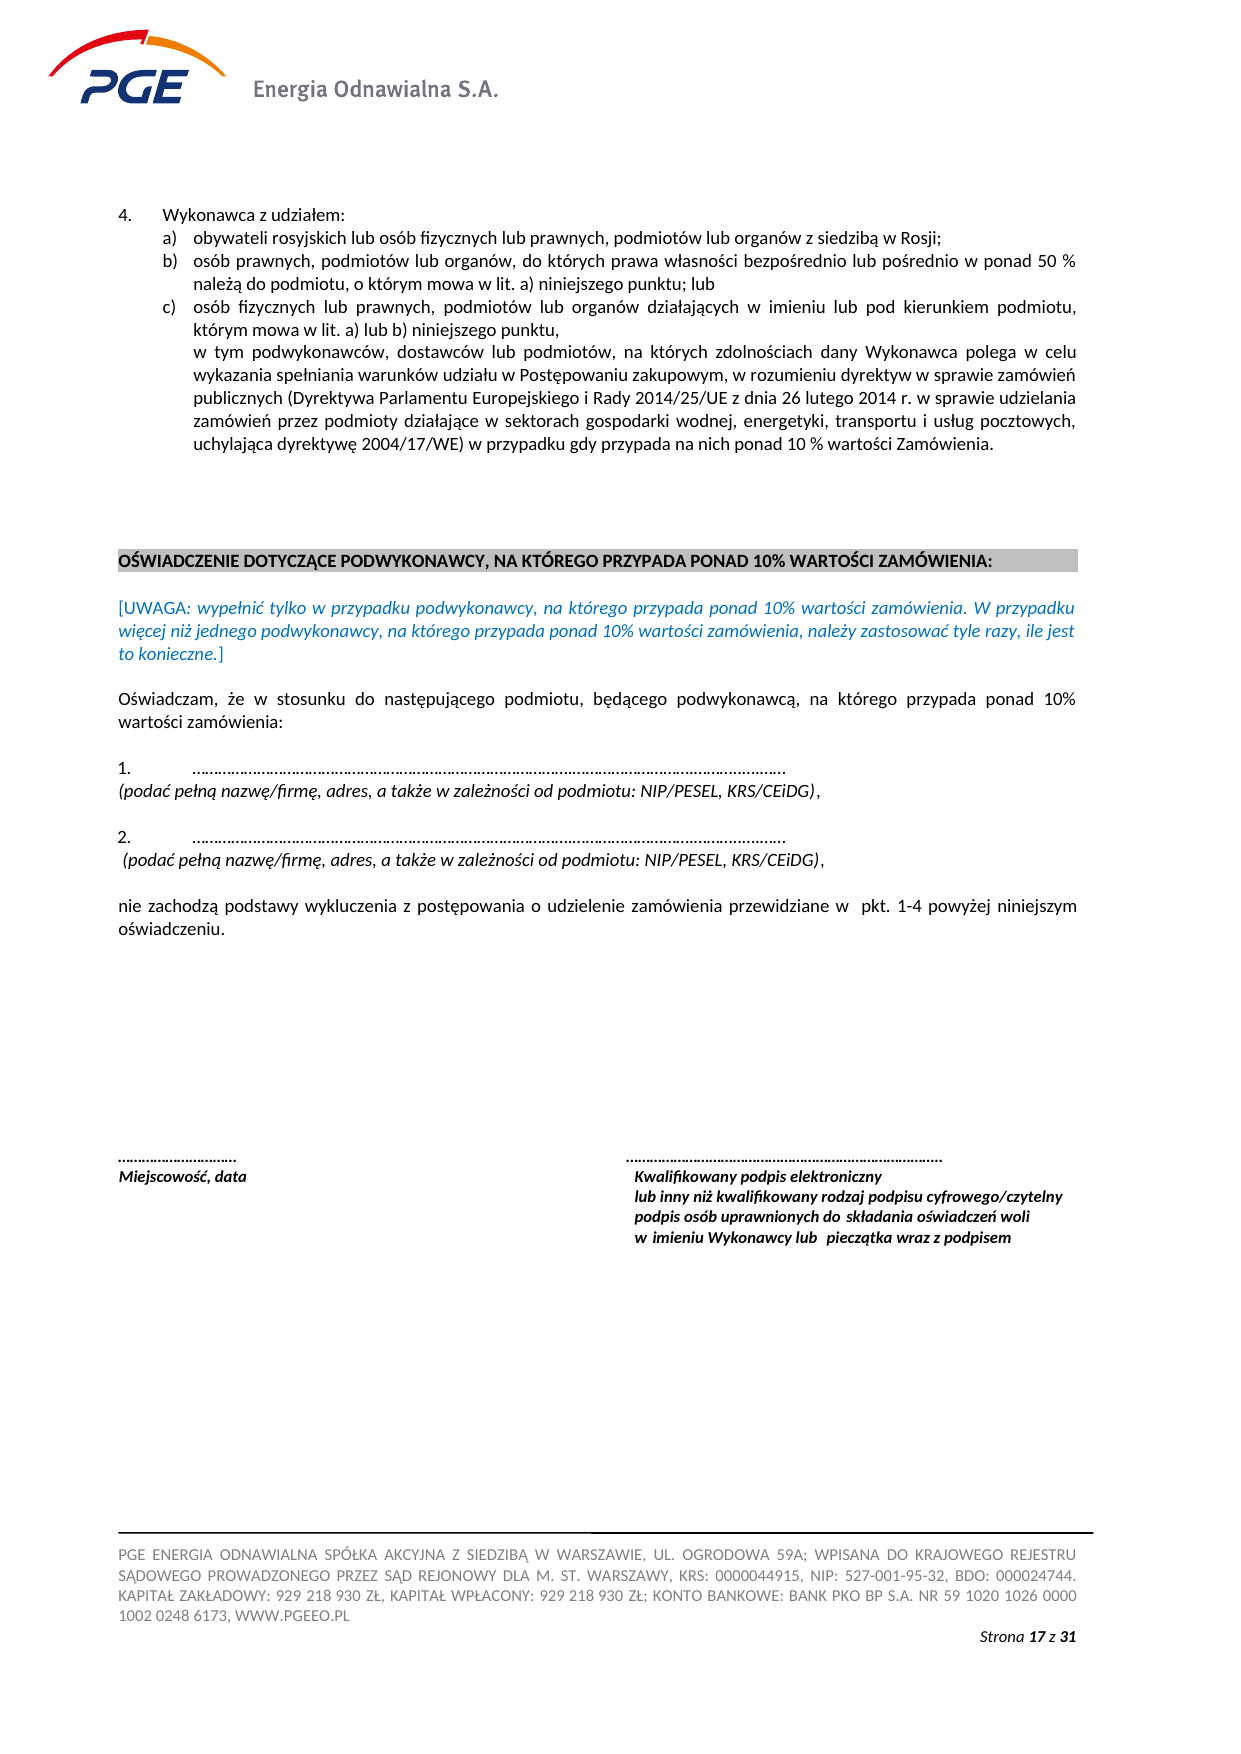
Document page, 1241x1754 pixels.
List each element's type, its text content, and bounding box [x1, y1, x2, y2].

text (podać pełną nazwę/firmę, adres, a także w zależności od podmiotu: NIP/PESEL, KRS/CEiDG), [118, 848, 1078, 871]
text ………………………… …………………………………………………………………….. [118, 1146, 1078, 1166]
list Wykonawca z udziałem: [118, 203, 1078, 226]
list obywateli rosyjskich lub osób fizycznych lub prawnych, podmiotów lub organów z siedzibą w Rosji; [162, 226, 1078, 249]
list …………………………………………………………………………….……………………….………..….…… [117, 825, 1078, 848]
list …………………………………………………………………………….……………………….………..….…… [117, 756, 1078, 779]
text (podać pełną nazwę/firmę, adres, a także w zależności od podmiotu: NIP/PESEL, KRS/CEiDG), [118, 779, 1078, 802]
list w tym podwykonawców, dostawców lub podmiotów, na których zdolnościach dany Wykonawca polega w celu wykazania spełniania warunków udziału w Postępowaniu zakupowym, w rozumieniu dyrektyw w sprawie zamówień publicznych (Dyrektywa Parlamentu Europejskiego i Rady 2014/25/UE z dnia 26 lutego 2014 r. w sprawie udzielania zamówień przez podmioty działające w sektorach gospodarki wodnej, energetyki, transportu i usług pocztowych, uchylająca dyrektywę 2004/17/WE) w przypadku gdy przypada na nich ponad 10 % wartości Zamówienia. [193, 341, 1078, 455]
text Oświadczam, że w stosunku do następującego podmiotu, będącego podwykonawcą, na którego przypada ponad 10% wartości zamówienia: [118, 687, 1078, 733]
list osób fizycznych lub prawnych, podmiotów lub organów działających w imieniu lub pod kierunkiem podmiotu, którym mowa w lit. a) lub b) niniejszego punktu, [162, 295, 1078, 341]
text [UWAGA: wypełnić tylko w przypadku podwykonawcy, na którego przypada ponad 10% wartości zamówienia. W przypadku więcej niż jednego podwykonawcy, na którego przypada ponad 10% wartości zamówienia, należy zastosować tyle razy, ile jest to konieczne.] [118, 596, 1078, 664]
text nie zachodzą podstawy wykluczenia z postępowania o udzielenie zamówienia przewidziane w pkt. 1-4 powyżej niniejszym oświadczeniu. [118, 871, 1078, 939]
text OŚWIADCZENIE DOTYCZĄCE PODWYKONAWCY, NA KTÓREGO PRZYPADA PONAD 10% WARTOŚCI ZAMÓWIENIA: [118, 549, 1078, 572]
text Miejscowość, data Kwalifikowany podpis elektroniczny lub inny niż kwalifikowany rodzaj podpisu cyfrowego/czytelny podpis osób uprawnionych do składania oświadczeń woli w imieniu Wykonawcy lub pieczątka wraz z podpisem [119, 1166, 1078, 1247]
list osób prawnych, podmiotów lub organów, do których prawa własności bezpośrednio lub pośrednio w ponad 50 % należą do podmiotu, o którym mowa w lit. a) niniejszego punktu; lub [162, 249, 1078, 295]
